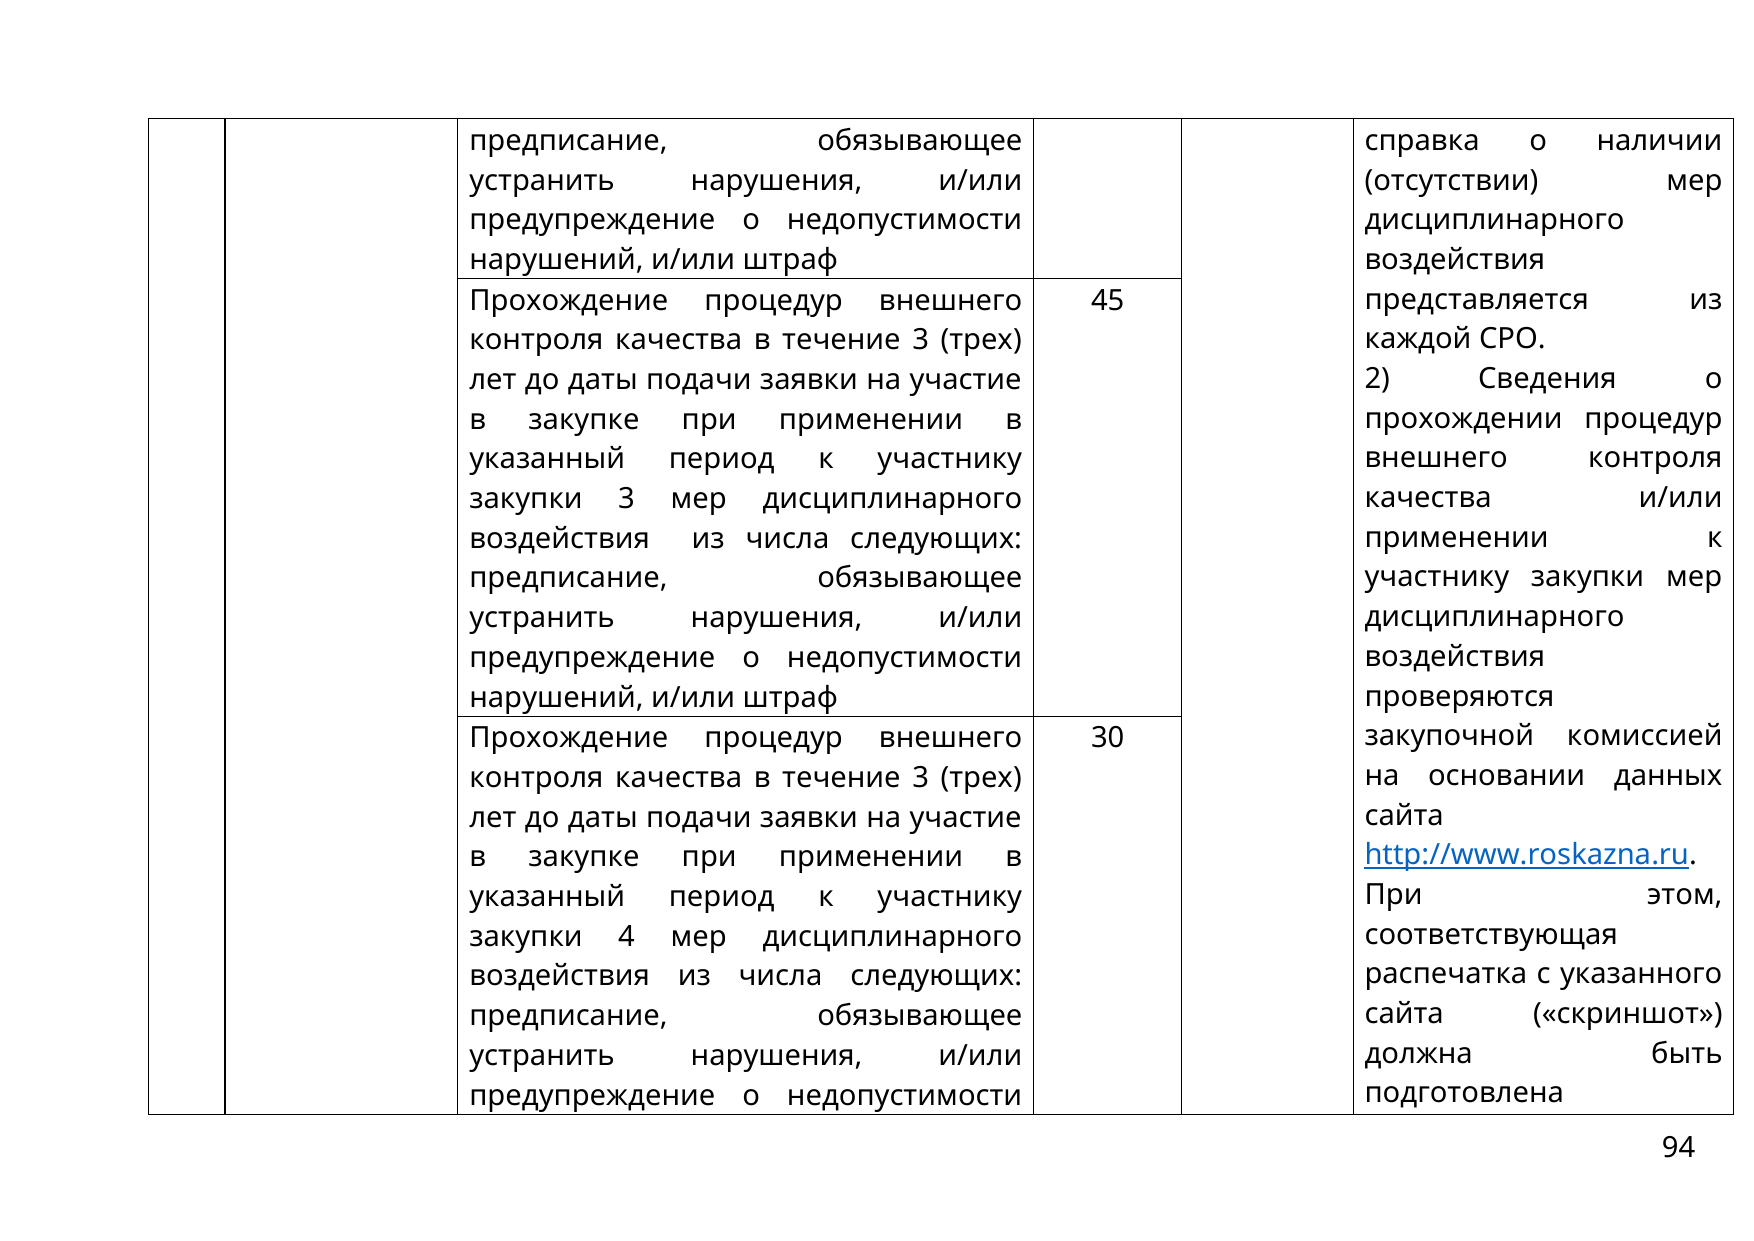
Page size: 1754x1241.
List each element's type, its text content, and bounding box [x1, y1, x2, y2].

table_cell Прохождение процедур внешнего контроля качества в течение 3 (трех) лет до даты подачи заявки на участие в закупке при применении в указанный период к участнику закупки 3 мер дисциплинарного воздействия из числа следующих: предписание, обязывающее устранить нарушения, и/или предупреждение о недопустимости нарушений, и/или штраф [458, 279, 1033, 716]
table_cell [458, 119, 1033, 278]
table_cell 45 [1034, 279, 1181, 716]
table_cell 60 [1034, 119, 1181, 278]
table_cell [458, 717, 1033, 1113]
table_cell 30 [1034, 717, 1181, 1113]
